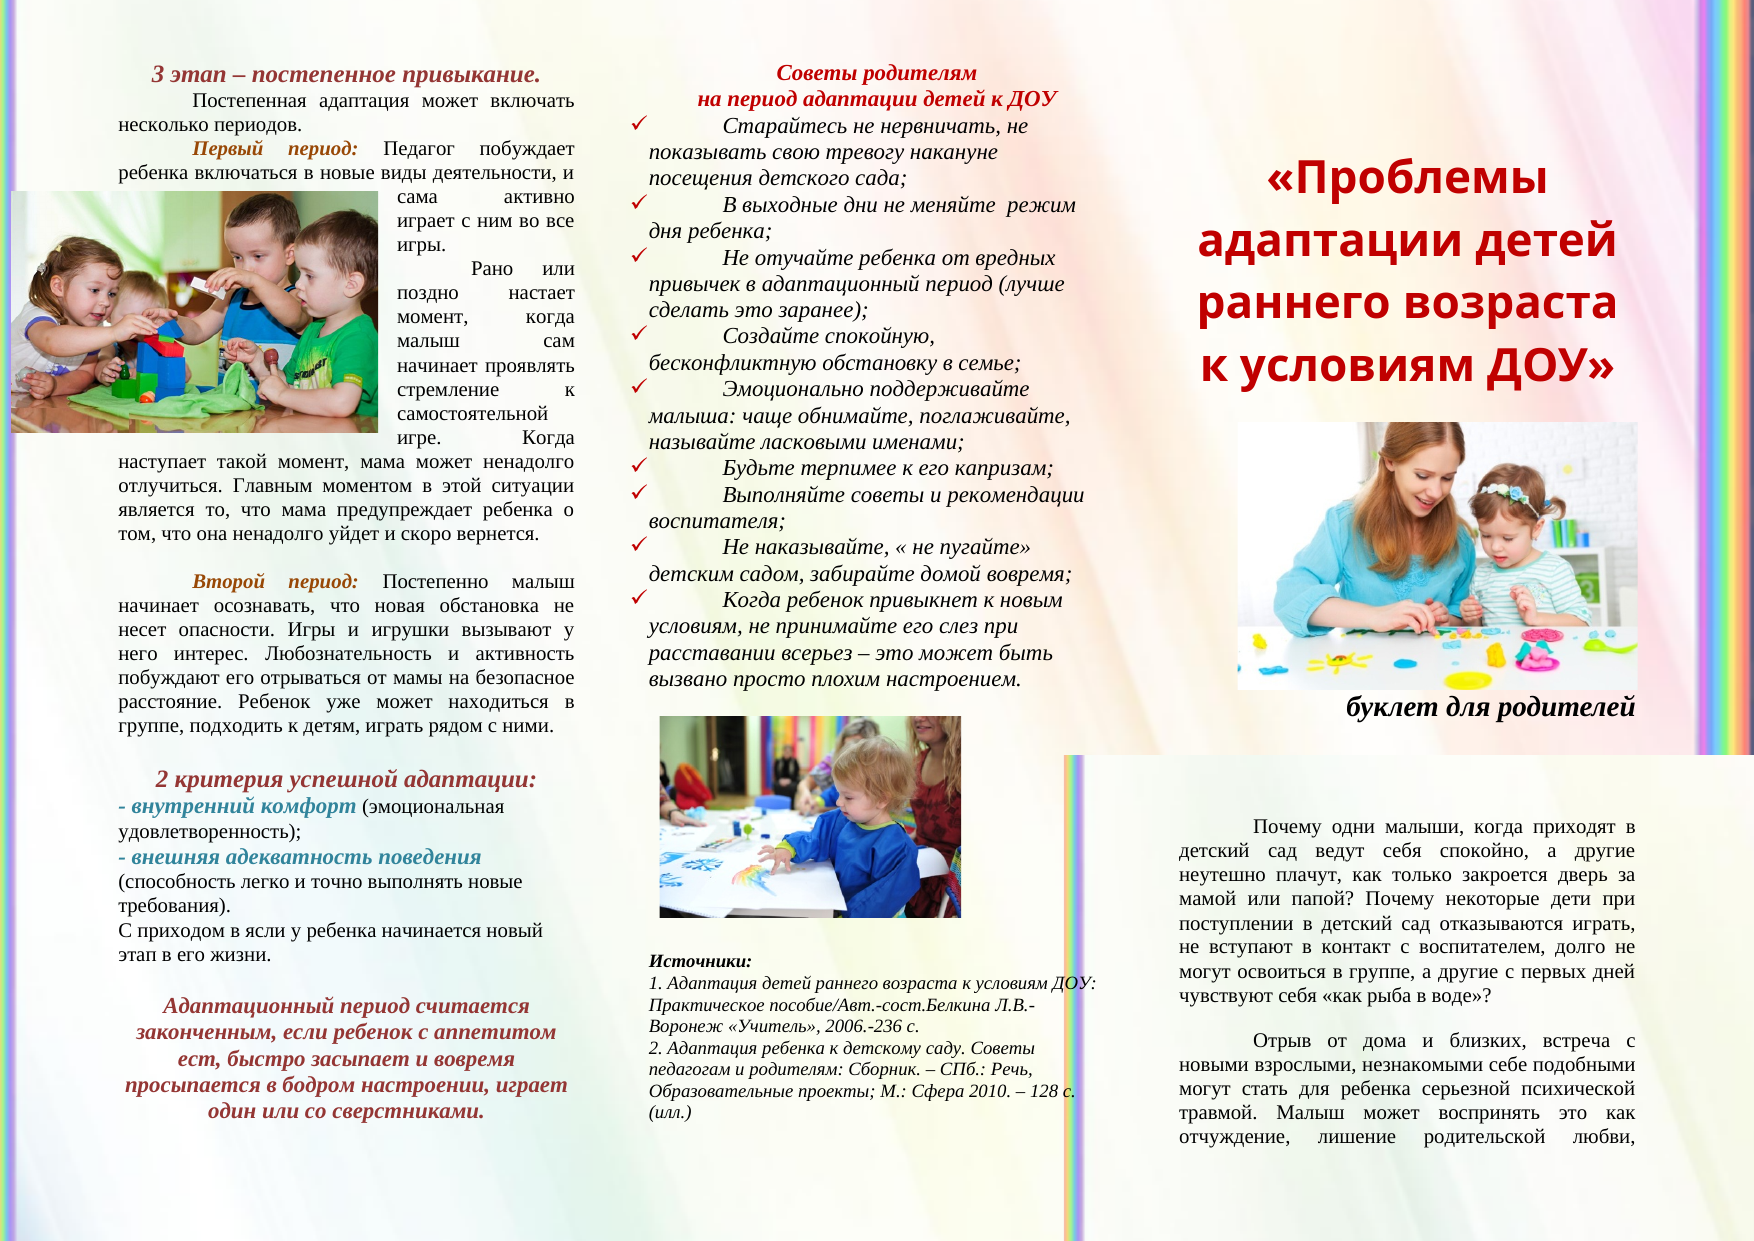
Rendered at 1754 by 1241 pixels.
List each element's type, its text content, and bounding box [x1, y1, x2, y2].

list Когда ребенок привыкнет к новым условиям, не принимайте его слез при расставании всерьез – это может быть вызвано просто плохим настроением. [648, 586, 1105, 692]
text Источники: [648, 950, 1105, 972]
text 3 этап – постепенное привыкание. [118, 59, 575, 88]
text - внутренний комфорт (эмоциональная удовлетворенность); [118, 793, 575, 843]
list Выполняйте советы и рекомендации воспитателя; [648, 481, 1105, 533]
text 1. Адаптация детей раннего возраста к условиям ДОУ: Практическое пособие/Авт.-сост.Белкина Л.В.- Воронеж «Учитель», 2006.-236 с. [648, 972, 1105, 1037]
text Почему одни малыши, когда приходят в детский сад ведут себя спокойно, а другие неутешно плачут, как только закроется дверь за мамой или папой? Почему некоторые дети при поступлении в детский сад отказываются играть, не вступают в контакт с воспитателем, долго не могут освоиться в группе, а другие с первых дней чувствуют себя «как рыба в воде»? [1179, 814, 1636, 1007]
list Не наказывайте, « не пугайте» детским садом, забирайте домой вовремя; [648, 533, 1105, 586]
text Рано или поздно настает момент, когда малыш сам начинает проявлять стремление к самостоятельной игре. Когда наступает такой момент, мама может ненадолго отлучиться. Главным моментом в этой ситуации является то, что мама предупреждает ребенка о том, что она ненадолго уйдет и скоро вернется. [118, 256, 575, 545]
text «Проблемы адаптации детей раннего возраста к условиям ДОУ» [1179, 145, 1636, 394]
text - внешняя адекватность поведения (способность легко и точно выполнять новые требования). [118, 843, 575, 917]
text Советы родителям [648, 59, 1105, 85]
text С приходом в ясли у ребенка начинается новый этап в его жизни. [118, 917, 575, 966]
text буклет для родителей [1179, 428, 1636, 723]
list Не отучайте ребенка от вредных привычек в адаптационный период (лучше сделать это заранее); [648, 243, 1105, 323]
list Создайте спокойную, бесконфликтную обстановку в семье; [648, 323, 1105, 375]
list Будьте терпимее к его капризам; [648, 454, 1105, 481]
picture [0, 0, 1754, 1241]
text Постепенная адаптация может включать несколько периодов. [118, 88, 575, 136]
list В выходные дни не меняйте режим дня ребенка; [648, 191, 1105, 243]
text 2. Адаптация ребенка к детскому саду. Советы педагогам и родителям: Сборник. – СПб.: Речь, Образовательные проекты; М.: Сфера 2010. – 128 с. (илл.) [648, 1037, 1105, 1123]
text на период адаптации детей к ДОУ [648, 85, 1105, 112]
list Эмоционально поддерживайте малыша: чаще обнимайте, поглаживайте, называйте ласковыми именами; [648, 375, 1105, 454]
text Второй период: Постепенно малыш начинает осознавать, что новая обстановка не несет опасности. Игры и игрушки вызывают у него интерес. Любознательность и активность побуждают его отрываться от мамы на безопасное расстояние. Ребенок уже может находиться в группе, подходить к детям, играть рядом с ними. [118, 569, 575, 737]
text Первый период: Педагог побуждает ребенка включаться в новые виды деятельности, и сама активно играет с ним во все игры. [118, 136, 575, 256]
list Старайтесь не нервничать, не показывать свою тревогу накануне посещения детского сада; [648, 112, 1105, 191]
text 2 критерия успешной адаптации: [118, 764, 575, 793]
text Адаптационный период считается законченным, если ребенок с аппетитом ест, быстро засыпает и вовремя просыпается в бодром настроении, играет один или со сверстниками. [118, 992, 575, 1124]
